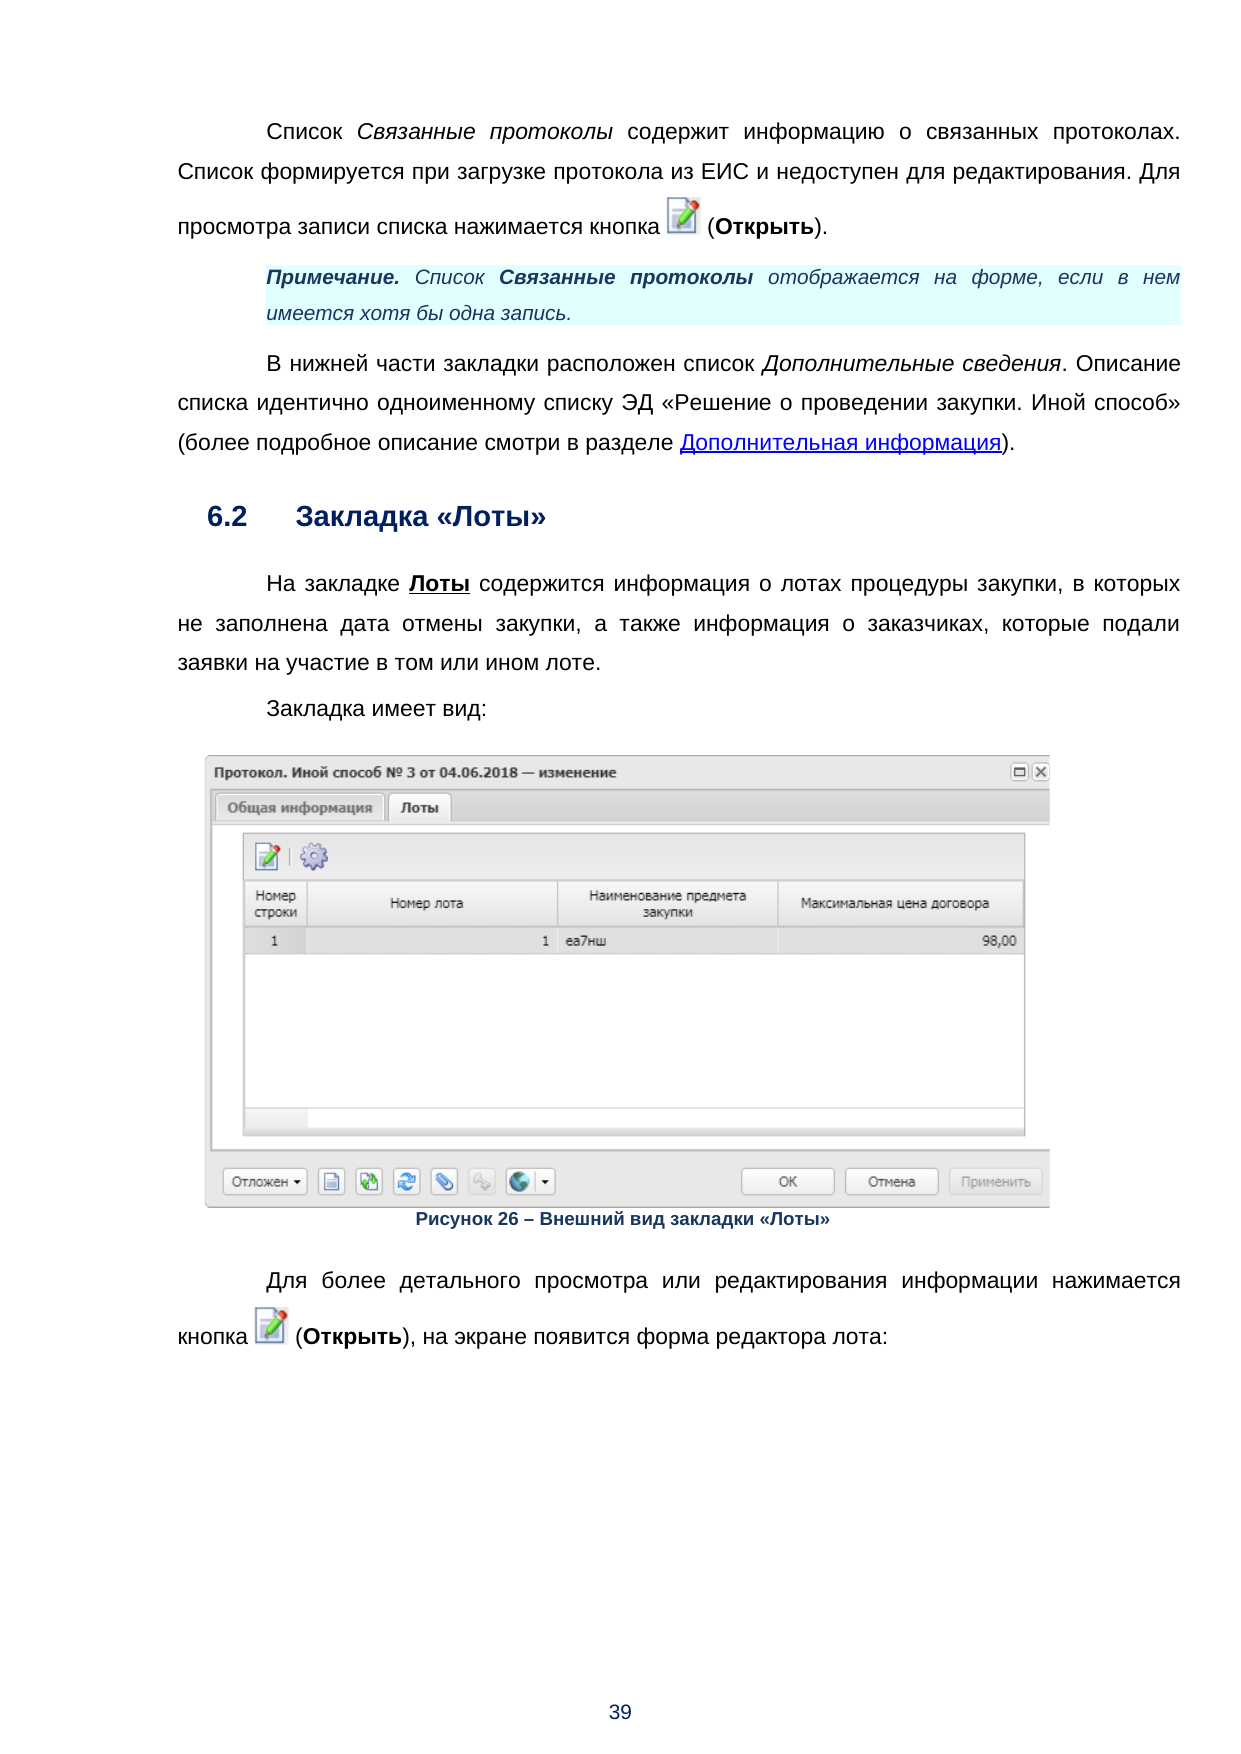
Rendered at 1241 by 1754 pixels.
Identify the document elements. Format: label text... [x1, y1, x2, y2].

text Примечание. Список Связанные протоколы отображается на форме, если в нем имеется хотя бы одна запись. [266, 265, 1181, 325]
text Закладка имеет вид: [177, 695, 1181, 721]
picture [254, 1307, 289, 1345]
text Для более детального просмотра или редактирования информации нажимается кнопка (Открыть), на экране появится форма редактора лота: [177, 1267, 1181, 1349]
text В нижней части закладки расположен список Дополнительные сведения. Описание списка идентично одноименному списку ЭД «Решение о проведении закупки. Иной способ» (более подробное описание смотри в разделе Дополнительная информация). [177, 349, 1181, 455]
text Список Связанные протоколы содержит информацию о связанных протоколах. Список формируется при загрузке протокола из ЕИС и недоступен для редактирования. Для просмотра записи списка нажимается кнопка (Открыть). [177, 118, 1181, 239]
subtitle Закладка «Лоты» [207, 499, 1181, 533]
picture [204, 755, 1050, 1208]
text На закладке Лоты содержится информация о лотах процедуры закупки, в которых не заполнена дата отмены закупки, а также информация о заказчиках, которые подали заявки на участие в том или ином лоте. [177, 570, 1181, 676]
picture [666, 197, 701, 235]
